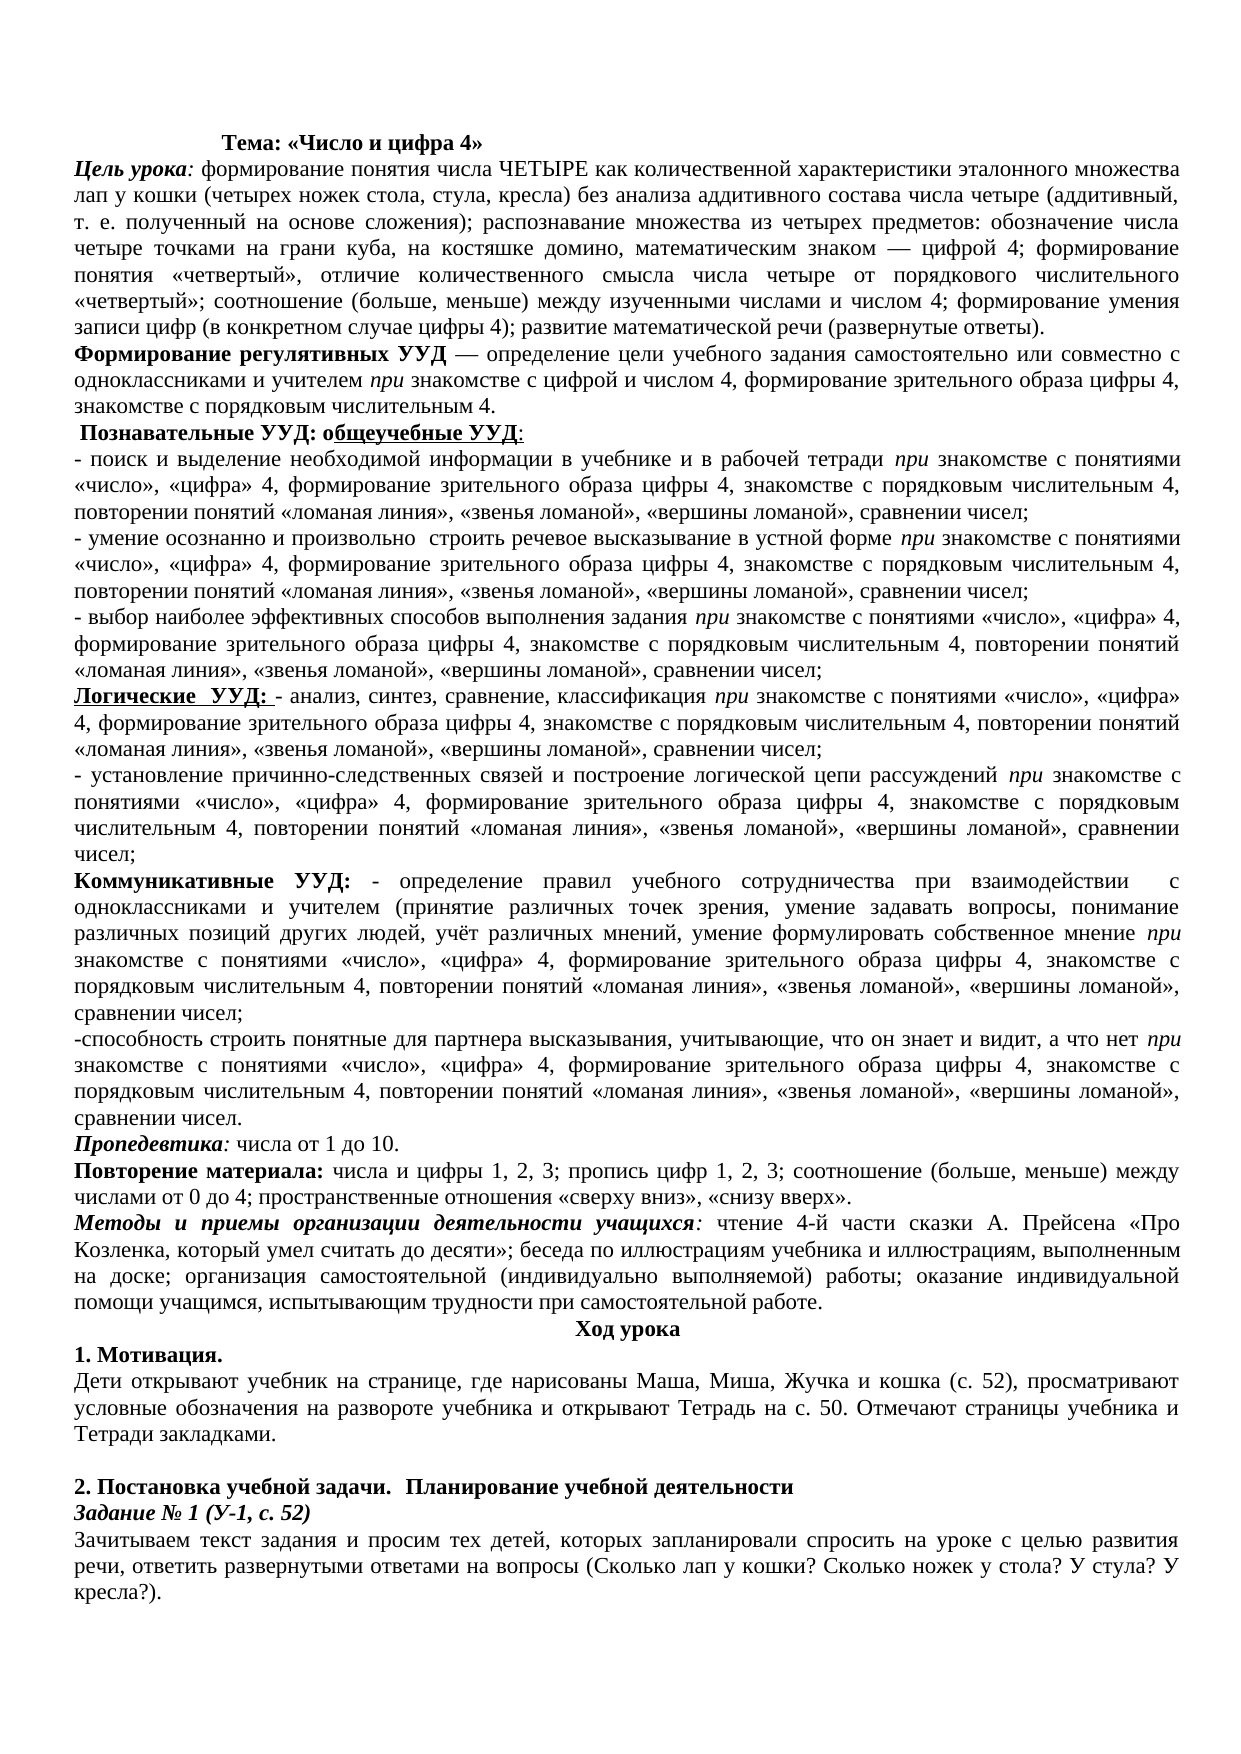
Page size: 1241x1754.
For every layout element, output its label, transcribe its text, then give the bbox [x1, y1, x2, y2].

text 1. Мотивация. [74, 1341, 1181, 1367]
text Зачитываем текст задания и просим тех детей, которых запланировали спросить на уроке с целью развития речи, ответить развернутыми ответами на вопросы (Сколько лап у кошки? Сколько ножек у стола? У стула? У кресла?). [74, 1526, 1181, 1605]
text Ход урока [74, 1315, 1181, 1341]
text - выбор наиболее эффективных способов выполнения задания при знакомстве с понятиями «число», «цифра» 4, формирование зрительного образа цифры 4, знакомстве с порядковым числительным 4, повторении понятий «ломаная линия», «звенья ломаной», «вершины ломаной», сравнении чисел; [74, 603, 1181, 682]
text Познавательные УУД: общеучебные УУД: [74, 419, 1181, 445]
text -способность строить понятные для партнера высказывания, учитывающие, что он знает и видит, а что нет при знакомстве с понятиями «число», «цифра» 4, формирование зрительного образа цифры 4, знакомстве с порядковым числительным 4, повторении понятий «ломаная линия», «звенья ломаной», «вершины ломаной», сравнении чисел. [74, 1025, 1181, 1130]
text 2. Постановка учебной задачи. Планирование учебной деятельности [74, 1473, 1181, 1499]
text Логические УУД: - анализ, синтез, сравнение, классификация при знакомстве с понятиями «число», «цифра» 4, формирование зрительного образа цифры 4, знакомстве с порядковым числительным 4, повторении понятий «ломаная линия», «звенья ломаной», «вершины ломаной», сравнении чисел; [74, 682, 1181, 761]
text - установление причинно-следственных связей и построение логической цепи рассуждений при знакомстве с понятиями «число», «цифра» 4, формирование зрительного образа цифры 4, знакомстве с порядковым числительным 4, повторении понятий «ломаная линия», «звенья ломаной», «вершины ломаной», сравнении чисел; [74, 761, 1181, 867]
text Методы и приемы организации деятельности учащихся: чтение 4-й части сказки А. Прейсена «Про Козленка, который умел считать до десяти»; беседа по иллюстрациям учебника и иллюстрациям, выполненным на доске; организация самостоятельной (индивидуально выполняемой) работы; оказание индивидуальной помощи учащимся, испытывающим трудности при самостоятельной работе. [74, 1209, 1181, 1315]
text Цель урока: формирование понятия числа ЧЕТЫРЕ как количественной характеристики эталонного множества лап у кошки (четырех ножек стола, стула, кресла) без анализа аддитивного состава числа четыре (аддитивный, т. е. полученный на основе сложения); распознавание множества из четырех предметов: обозначение числа четыре точками на грани куба, на костяшке домино, математическим знаком — цифрой 4; формирование понятия «четвертый», отличие количественного смысла числа четыре от порядкового числительного «четвертый»; соотношение (больше, меньше) между изученными числами и числом 4; формирование умения записи цифр (в конкретном случае цифры 4); развитие математической речи (развернутые ответы). [74, 155, 1181, 340]
text - умение осознанно и произвольно строить речевое высказывание в устной форме при знакомстве с понятиями «число», «цифра» 4, формирование зрительного образа цифры 4, знакомстве с порядковым числительным 4, повторении понятий «ломаная линия», «звенья ломаной», «вершины ломаной», сравнении чисел; [74, 524, 1181, 603]
text Тема: «Число и цифра 4» [74, 129, 1181, 155]
text Повторение материала: числа и цифры 1, 2, 3; пропись цифр 1, 2, 3; соотношение (больше, меньше) между числами от 0 до 4; пространственные отношения «сверху вниз», «снизу вверх». [74, 1157, 1181, 1209]
text Формирование регулятивных УУД — определение цели учебного задания самостоятельно или совместно с одноклассниками и учителем при знакомстве с цифрой и числом 4, формирование зрительного образа цифры 4, знакомстве с порядковым числительным 4. [74, 340, 1181, 419]
text Пропедевтика: числа от 1 до 10. [74, 1130, 1181, 1157]
text Дети открывают учебник на странице, где нарисованы Маша, Миша, Жучка и кошка (с. 52), просматривают условные обозначения на развороте учебника и открывают Тетрадь на с. 50. Отмечают страницы учебника и Тетради закладками. [74, 1367, 1181, 1447]
text Коммуникативные УУД: - определение правил учебного сотрудничества при взаимодействии с одноклассниками и учителем (принятие различных точек зрения, умение задавать вопросы, понимание различных позиций других людей, учёт различных мнений, умение формулировать собственное мнение при знакомстве с понятиями «число», «цифра» 4, формирование зрительного образа цифры 4, знакомстве с порядковым числительным 4, повторении понятий «ломаная линия», «звенья ломаной», «вершины ломаной», сравнении чисел; [74, 867, 1181, 1025]
text Задание № 1 (У-1, с. 52) [74, 1499, 1181, 1526]
text - поиск и выделение необходимой информации в учебнике и в рабочей тетради при знакомстве с понятиями «число», «цифра» 4, формирование зрительного образа цифры 4, знакомстве с порядковым числительным 4, повторении понятий «ломаная линия», «звенья ломаной», «вершины ломаной», сравнении чисел; [74, 445, 1181, 524]
